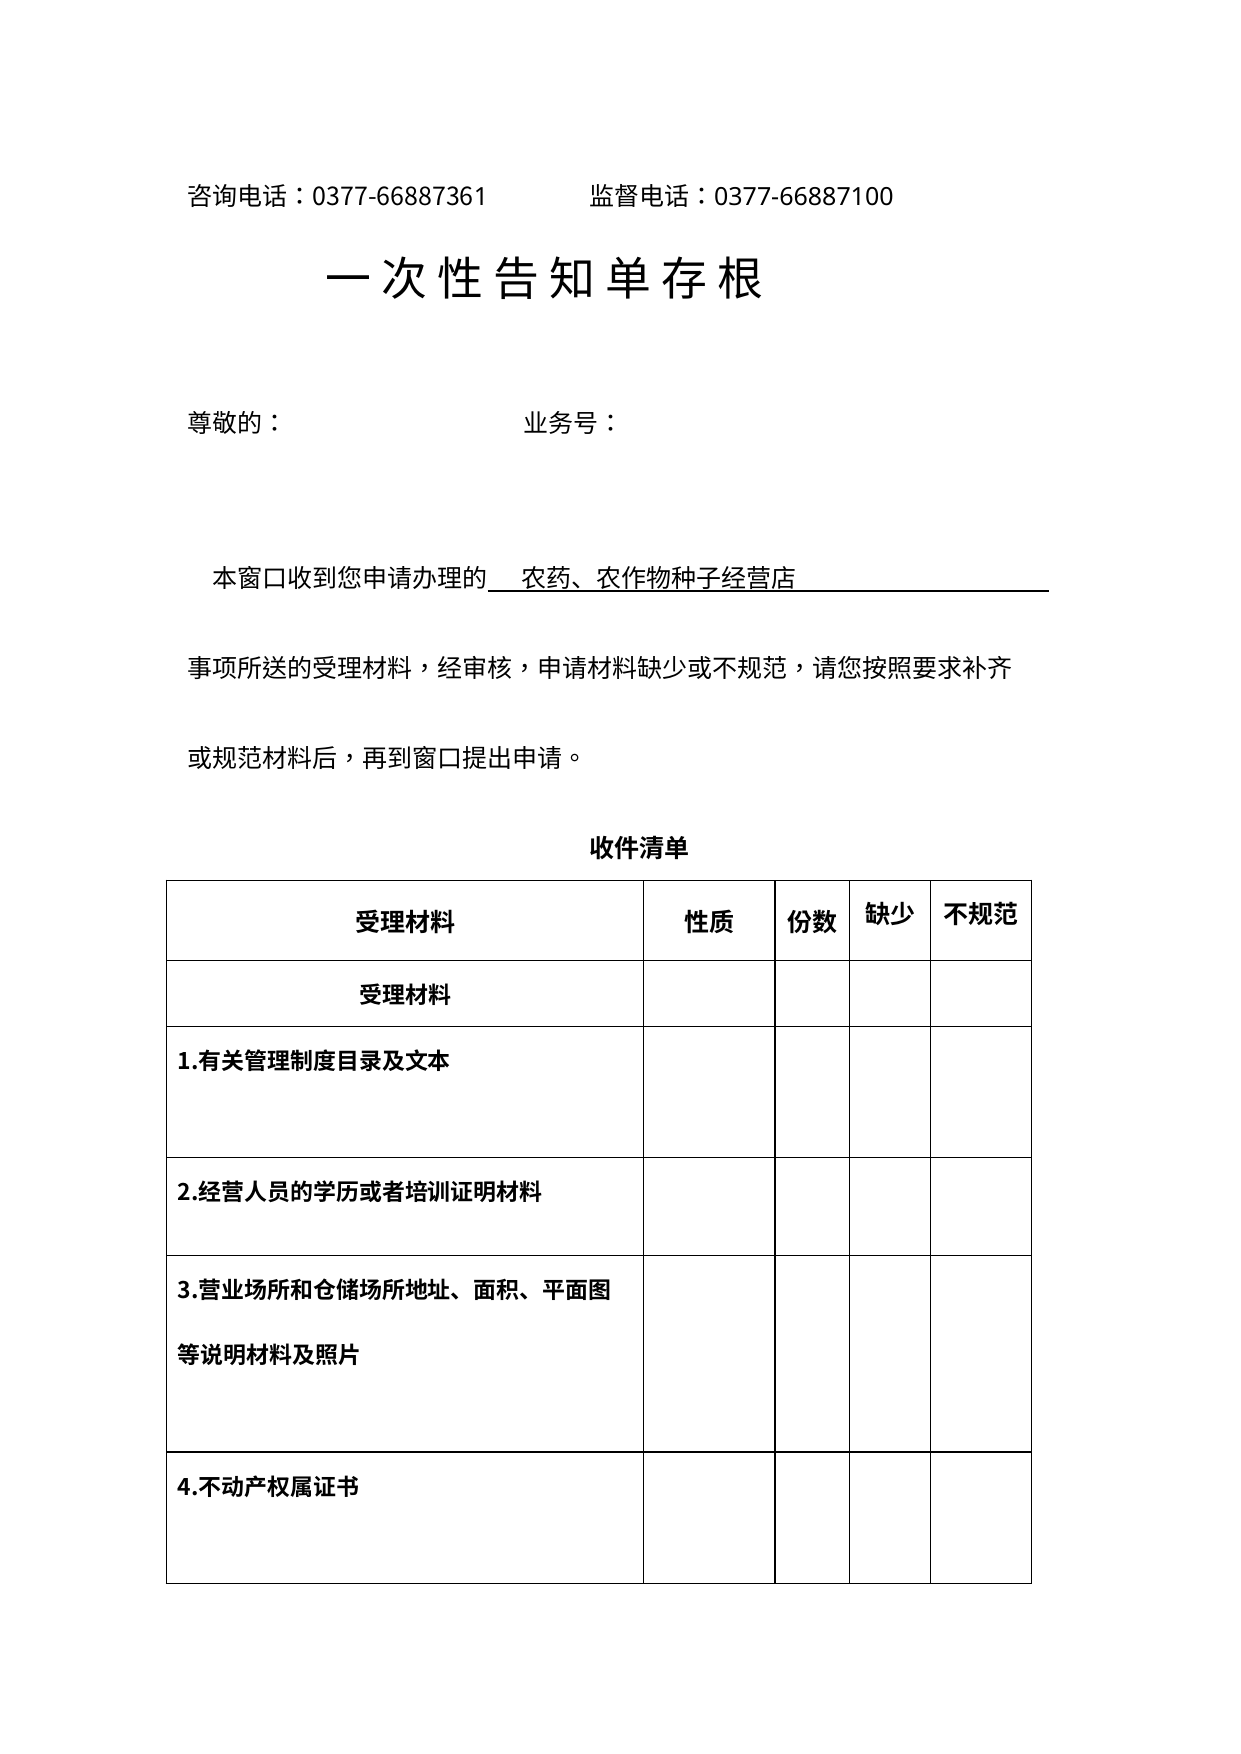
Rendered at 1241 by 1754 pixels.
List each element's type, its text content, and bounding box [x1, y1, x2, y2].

table_cell 2.经营人员的学历或者培训证明材料 [167, 1158, 643, 1255]
table_cell 3.营业场所和仓储场所地址、面积、平面图等说明材料及照片 [167, 1256, 643, 1451]
text 一 次 性 告 知 单 存 根 [187, 227, 1053, 324]
table_cell [931, 961, 1031, 1026]
table_cell [776, 961, 849, 1026]
table_cell [850, 1027, 930, 1157]
table_cell [931, 1256, 1031, 1451]
table_cell [644, 1256, 774, 1451]
table_cell [776, 1453, 849, 1582]
table_cell [931, 1158, 1031, 1255]
table_cell [850, 1453, 930, 1582]
table_cell [931, 1453, 1031, 1582]
table_cell 1.有关管理制度目录及文本 [167, 1027, 643, 1157]
table_cell [850, 1158, 930, 1255]
text 或规范材料后，再到窗口提出申请。 [187, 724, 1053, 789]
table_cell [850, 961, 930, 1026]
text 事项所送的受理材料，经审核，申请材料缺少或不规范，请您按照要求补齐 [187, 634, 1053, 699]
table_cell [644, 1027, 774, 1157]
table_cell [644, 1453, 774, 1582]
table_header 份数 [776, 881, 849, 960]
text 本窗口收到您申请办理的 农药、农作物种子经营店 [187, 544, 1053, 609]
table_cell 受理材料 [167, 961, 643, 1026]
table_cell [776, 1256, 849, 1451]
table_cell [644, 1158, 774, 1255]
text 收件清单 [187, 814, 1053, 879]
table_cell [931, 1027, 1031, 1157]
table_cell [644, 961, 774, 1026]
table_header 受理材料 [167, 881, 643, 960]
table_header 性质 [644, 881, 774, 960]
table_header 缺少 [850, 881, 930, 960]
table_cell [850, 1256, 930, 1451]
table_cell [776, 1027, 849, 1157]
table_cell 4.不动产权属证书 [167, 1453, 643, 1582]
text 咨询电话：0377-66887361 监督电话：0377-66887100 [187, 162, 1053, 227]
table_header 不规范 [931, 881, 1031, 960]
text 尊敬的： 业务号： [187, 389, 1053, 454]
table_cell [776, 1158, 849, 1255]
